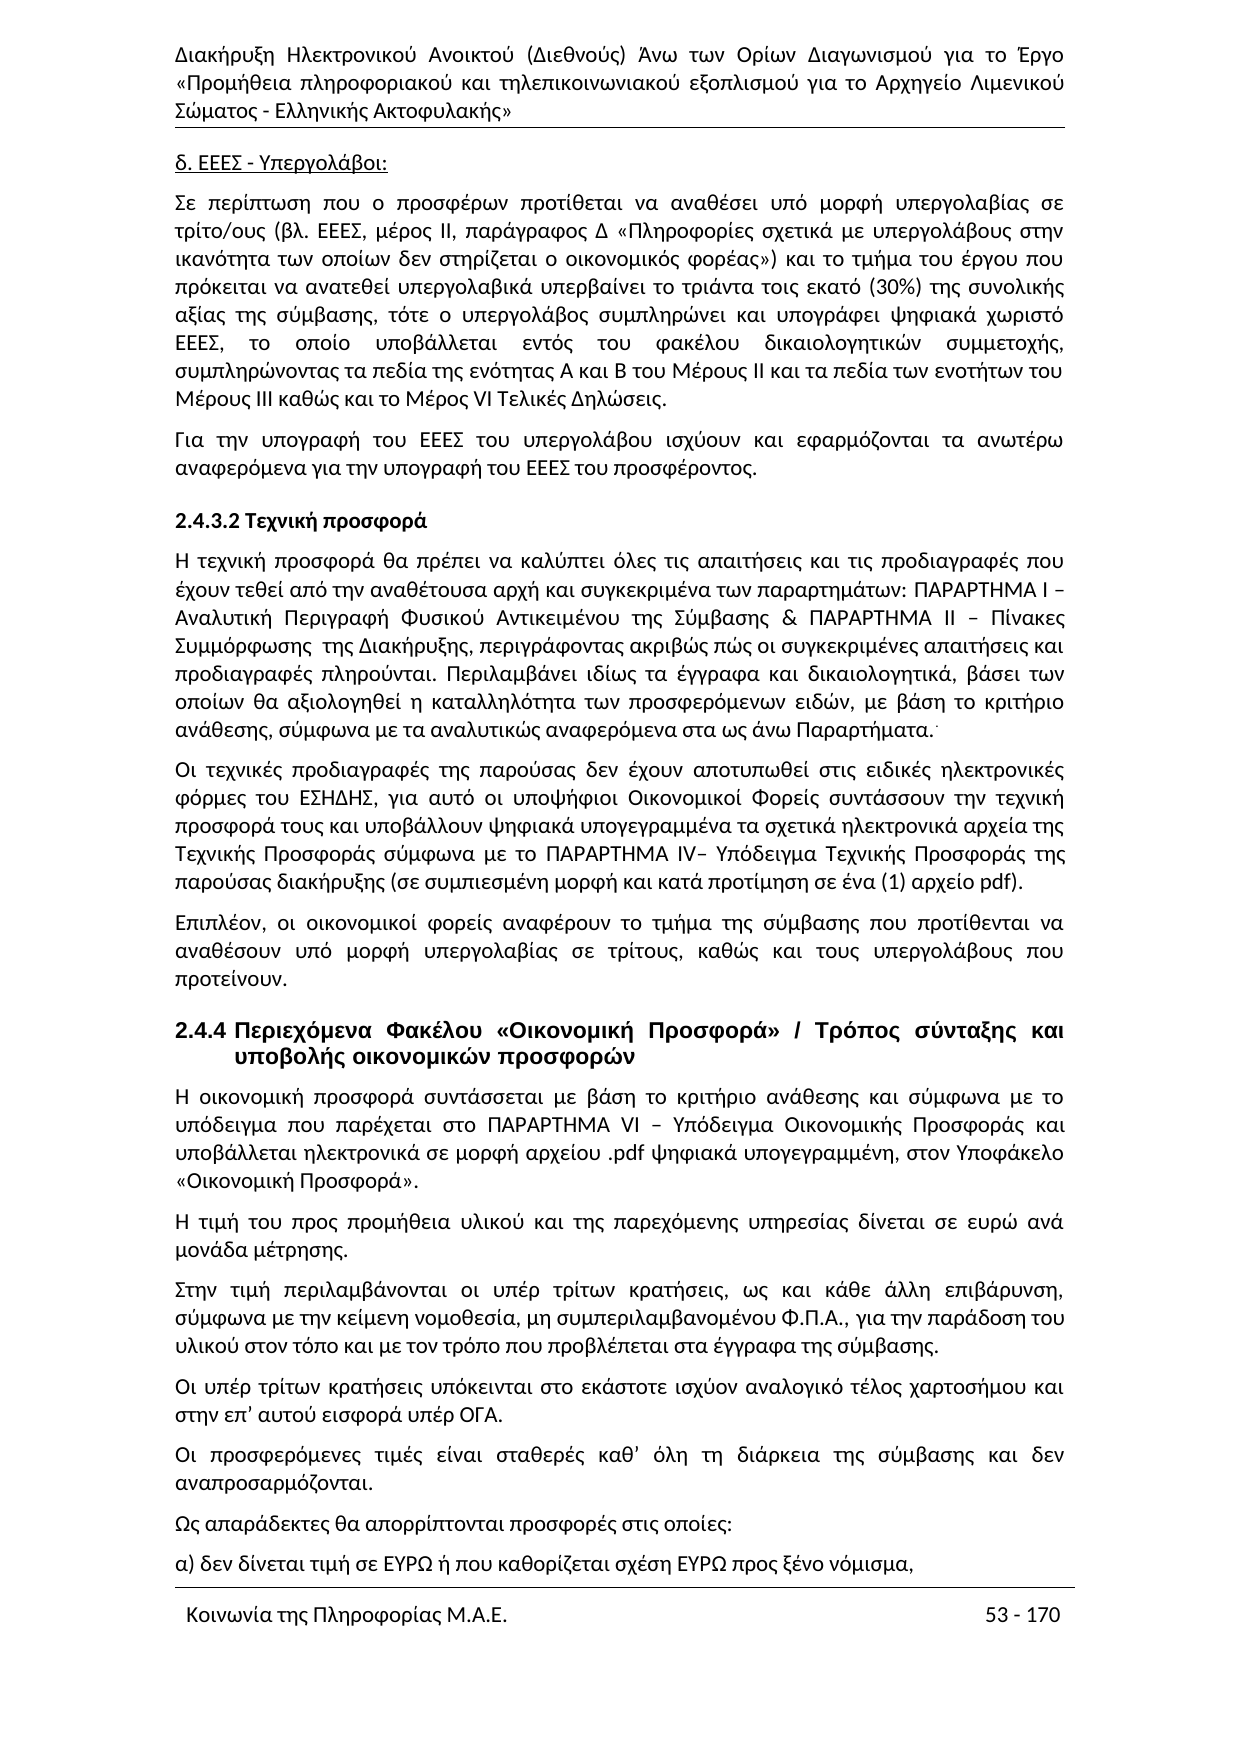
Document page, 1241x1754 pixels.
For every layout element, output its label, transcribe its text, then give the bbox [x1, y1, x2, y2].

text Οι υπέρ τρίτων κρατήσεις υπόκεινται στο εκάστοτε ισχύον αναλογικό τέλος χαρτοσήμου και στην επ’ αυτού εισφορά υπέρ ΟΓΑ. [175, 1372, 1065, 1428]
text α) δεν δίνεται τιμή σε ΕΥΡΩ ή που καθορίζεται σχέση ΕΥΡΩ προς ξένο νόμισμα, [175, 1549, 1065, 1577]
text Ως απαράδεκτες θα απορρίπτονται προσφορές στις οποίες: [175, 1509, 1065, 1537]
text Η τιμή του προς προμήθεια υλικού και της παρεχόμενης υπηρεσίας δίνεται σε ευρώ ανά μονάδα μέτρησης. [175, 1207, 1065, 1263]
text Οι προσφερόμενες τιμές είναι σταθερές καθ’ όλη τη διάρκεια της σύμβασης και δεν αναπροσαρμόζονται. [175, 1440, 1065, 1496]
text Στην τιμή περιλαμβάνονται οι υπέρ τρίτων κρατήσεις, ως και κάθε άλλη επιβάρυνση, σύμφωνα με την κείμενη νομοθεσία, μη συμπεριλαμβανομένου Φ.Π.Α., για την παράδοση του υλικού στον τόπο και με τον τρόπο που προβλέπεται στα έγγραφα της σύμβασης. [175, 1275, 1065, 1359]
text Επιπλέον, οι οικονομικοί φορείς αναφέρουν το τμήμα της σύμβασης που προτίθενται να αναθέσουν υπό μορφή υπεργολαβίας σε τρίτους, καθώς και τους υπεργολάβους που προτείνουν. [175, 908, 1065, 992]
subtitle 2.4.4 Περιεχόμενα Φακέλου «Οικονομική Προσφορά» / Τρόπος σύνταξης και υποβολής οικονομικών προσφορών [175, 1017, 1065, 1070]
text Η οικονομική προσφορά συντάσσεται με βάση το κριτήριο ανάθεσης και σύμφωνα με το υπόδειγμα που παρέχεται στο ΠΑΡΑΡΤΗΜΑ VI – Υπόδειγμα Οικονομικής Προσφοράς και υποβάλλεται ηλεκτρονικά σε μορφή αρχείου .pdf ψηφιακά υπογεγραμμένη, στον Υποφάκελο «Οικονομική Προσφορά». [175, 1082, 1065, 1194]
subtitle 2.4.3.2 Τεχνική προσφορά [175, 506, 1065, 534]
text H τεχνική προσφορά θα πρέπει να καλύπτει όλες τις απαιτήσεις και τις προδιαγραφές που έχουν τεθεί από την αναθέτουσα αρχή και συγκεκριμένα των παραρτημάτων: ΠΑΡΑΡΤΗΜΑ Ι – Αναλυτική Περιγραφή Φυσικού Αντικειμένου της Σύμβασης & ΠΑΡΑΡΤΗΜΑ ΙΙ – Πίνακες Συμμόρφωσης της Διακήρυξης, περιγράφοντας ακριβώς πώς οι συγκεκριμένες απαιτήσεις και προδιαγραφές πληρούνται. Περιλαμβάνει ιδίως τα έγγραφα και δικαιολογητικά, βάσει των οποίων θα αξιολογηθεί η καταλληλότητα των προσφερόμενων ειδών, με βάση το κριτήριο ανάθεσης, σύμφωνα με τα αναλυτικώς αναφερόμενα στα ως άνω Παραρτήματα.. [175, 547, 1065, 743]
text Για την υπογραφή του ΕΕΕΣ του υπεργολάβου ισχύουν και εφαρμόζονται τα ανωτέρω αναφερόμενα για την υπογραφή του ΕΕΕΣ του προσφέροντος. [175, 425, 1065, 481]
text Σε περίπτωση που ο προσφέρων προτίθεται να αναθέσει υπό μορφή υπεργολαβίας σε τρίτο/ους (βλ. ΕΕΕΣ, μέρος ΙΙ, παράγραφος Δ «Πληροφορίες σχετικά με υπεργολάβους στην ικανότητα των οποίων δεν στηρίζεται ο οικονομικός φορέας») και το τμήμα του έργου που πρόκειται να ανατεθεί υπεργολαβικά υπερβαίνει το τριάντα τοις εκατό (30%) της συνολικής αξίας της σύμβασης, τότε ο υπεργολάβος συμπληρώνει και υπογράφει ψηφιακά χωριστό ΕΕΕΣ, το οποίο υποβάλλεται εντός του φακέλου δικαιολογητικών συμμετοχής, συμπληρώνοντας τα πεδία της ενότητας Α και Β του Μέρους ΙΙ και τα πεδία των ενοτήτων του Μέρους ΙΙΙ καθώς και το Μέρος VI Τελικές Δηλώσεις. [175, 188, 1065, 413]
text δ. ΕΕΕΣ - Υπεργολάβοι: [175, 148, 1065, 176]
text Οι τεχνικές προδιαγραφές της παρούσας δεν έχουν αποτυπωθεί στις ειδικές ηλεκτρονικές φόρμες του ΕΣΗΔΗΣ, για αυτό οι υποψήφιοι Οικονομικοί Φορείς συντάσσουν την τεχνική προσφορά τους και υποβάλλουν ψηφιακά υπογεγραμμένα τα σχετικά ηλεκτρονικά αρχεία της Τεχνικής Προσφοράς σύμφωνα με το ΠΑΡΑΡΤΗΜΑ IV– Υπόδειγμα Τεχνικής Προσφοράς της παρούσας διακήρυξης (σε συμπιεσμένη μορφή και κατά προτίμηση σε ένα (1) αρχείο pdf). [175, 755, 1065, 895]
